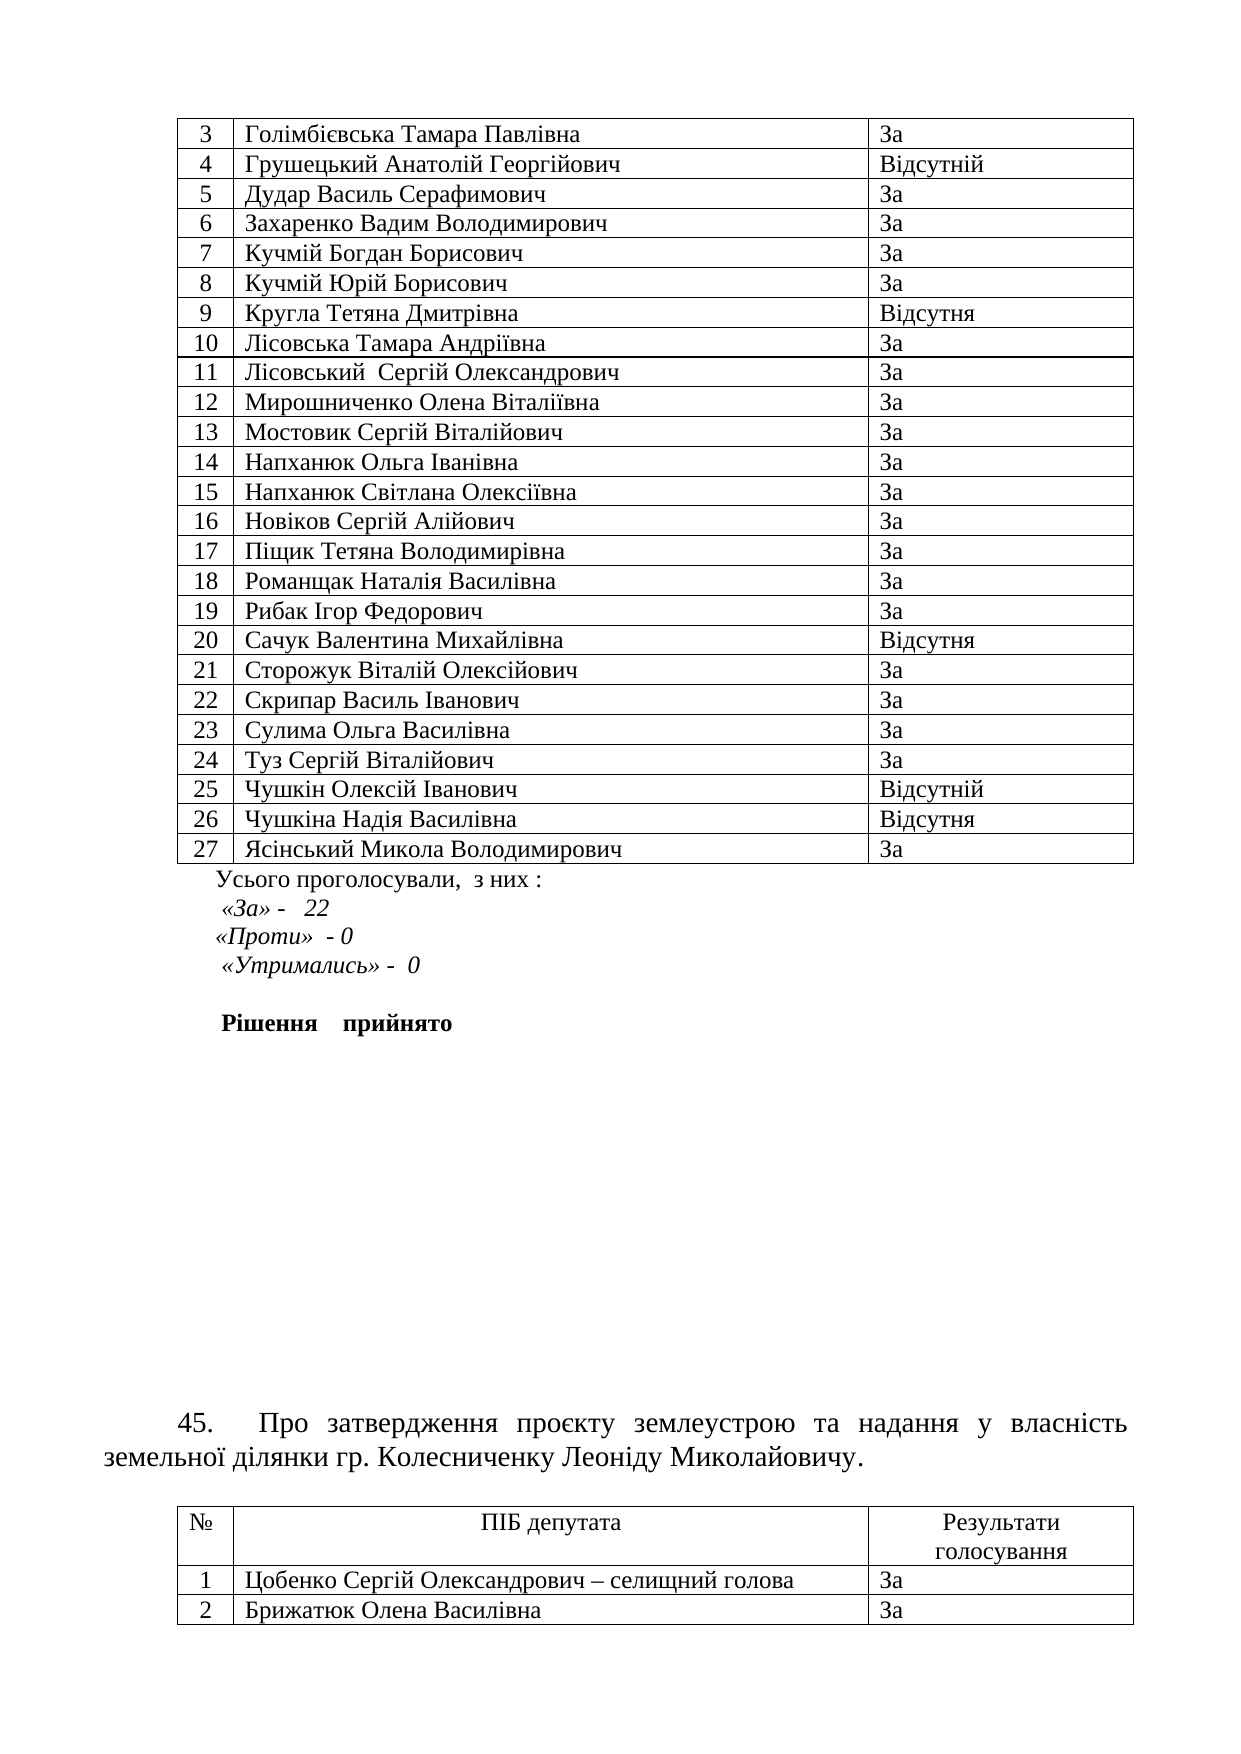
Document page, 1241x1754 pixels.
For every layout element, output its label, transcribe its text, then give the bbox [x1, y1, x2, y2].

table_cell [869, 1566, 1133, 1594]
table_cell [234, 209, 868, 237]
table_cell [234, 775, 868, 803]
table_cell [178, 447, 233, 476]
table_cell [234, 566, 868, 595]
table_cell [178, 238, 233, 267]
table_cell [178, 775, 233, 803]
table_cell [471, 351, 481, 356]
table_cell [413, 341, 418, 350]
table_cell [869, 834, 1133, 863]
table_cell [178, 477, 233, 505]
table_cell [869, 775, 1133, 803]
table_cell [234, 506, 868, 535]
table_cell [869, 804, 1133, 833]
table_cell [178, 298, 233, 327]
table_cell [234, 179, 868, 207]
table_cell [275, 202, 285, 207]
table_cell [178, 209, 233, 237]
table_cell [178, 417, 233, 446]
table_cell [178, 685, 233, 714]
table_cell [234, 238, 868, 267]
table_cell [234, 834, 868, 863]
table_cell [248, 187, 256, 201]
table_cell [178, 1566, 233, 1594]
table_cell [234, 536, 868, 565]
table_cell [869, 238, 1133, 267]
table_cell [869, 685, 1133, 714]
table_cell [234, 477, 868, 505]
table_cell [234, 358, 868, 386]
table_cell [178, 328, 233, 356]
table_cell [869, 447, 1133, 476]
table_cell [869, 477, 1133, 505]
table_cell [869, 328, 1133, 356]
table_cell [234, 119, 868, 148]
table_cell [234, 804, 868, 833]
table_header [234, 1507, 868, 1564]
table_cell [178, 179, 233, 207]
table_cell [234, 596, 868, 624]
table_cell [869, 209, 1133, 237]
list «Утримались» - 0 [215, 950, 1152, 979]
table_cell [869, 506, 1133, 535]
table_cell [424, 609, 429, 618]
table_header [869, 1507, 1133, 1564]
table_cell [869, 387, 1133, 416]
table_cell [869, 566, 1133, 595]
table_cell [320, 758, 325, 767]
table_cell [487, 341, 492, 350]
list «Проти» - 0 [215, 921, 1152, 950]
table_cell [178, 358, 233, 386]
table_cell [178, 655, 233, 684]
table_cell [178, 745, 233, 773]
list Усього проголосували, з них : [215, 864, 1152, 893]
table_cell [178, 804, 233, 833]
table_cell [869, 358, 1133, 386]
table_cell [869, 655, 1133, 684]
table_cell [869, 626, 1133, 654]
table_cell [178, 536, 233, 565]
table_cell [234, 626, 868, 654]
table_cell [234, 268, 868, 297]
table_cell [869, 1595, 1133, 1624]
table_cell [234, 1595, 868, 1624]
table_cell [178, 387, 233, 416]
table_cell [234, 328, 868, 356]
list Про затвердження проєкту землеустрою та надання у власність земельної ділянки гр. Колесниченку Леоніду Миколайовичу. [103, 1405, 1128, 1472]
list Рішення прийнято [215, 1008, 1152, 1036]
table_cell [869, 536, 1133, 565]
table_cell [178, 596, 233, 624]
list «За» - 22 [215, 893, 1152, 921]
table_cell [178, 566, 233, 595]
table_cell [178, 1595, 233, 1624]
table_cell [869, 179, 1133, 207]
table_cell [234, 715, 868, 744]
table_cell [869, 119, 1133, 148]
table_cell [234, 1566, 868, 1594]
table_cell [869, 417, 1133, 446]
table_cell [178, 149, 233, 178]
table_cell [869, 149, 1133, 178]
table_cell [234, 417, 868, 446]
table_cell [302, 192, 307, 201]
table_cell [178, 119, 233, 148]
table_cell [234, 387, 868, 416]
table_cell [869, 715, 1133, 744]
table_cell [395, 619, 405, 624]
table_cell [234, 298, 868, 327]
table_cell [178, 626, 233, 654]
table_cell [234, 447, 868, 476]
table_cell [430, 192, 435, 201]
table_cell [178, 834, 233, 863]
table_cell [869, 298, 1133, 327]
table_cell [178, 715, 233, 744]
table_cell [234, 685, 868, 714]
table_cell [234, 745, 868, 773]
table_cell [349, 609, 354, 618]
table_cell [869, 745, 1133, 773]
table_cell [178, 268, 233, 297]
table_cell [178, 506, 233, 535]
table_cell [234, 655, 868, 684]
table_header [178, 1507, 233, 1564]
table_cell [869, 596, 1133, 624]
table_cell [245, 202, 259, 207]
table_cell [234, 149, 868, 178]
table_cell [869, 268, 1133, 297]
